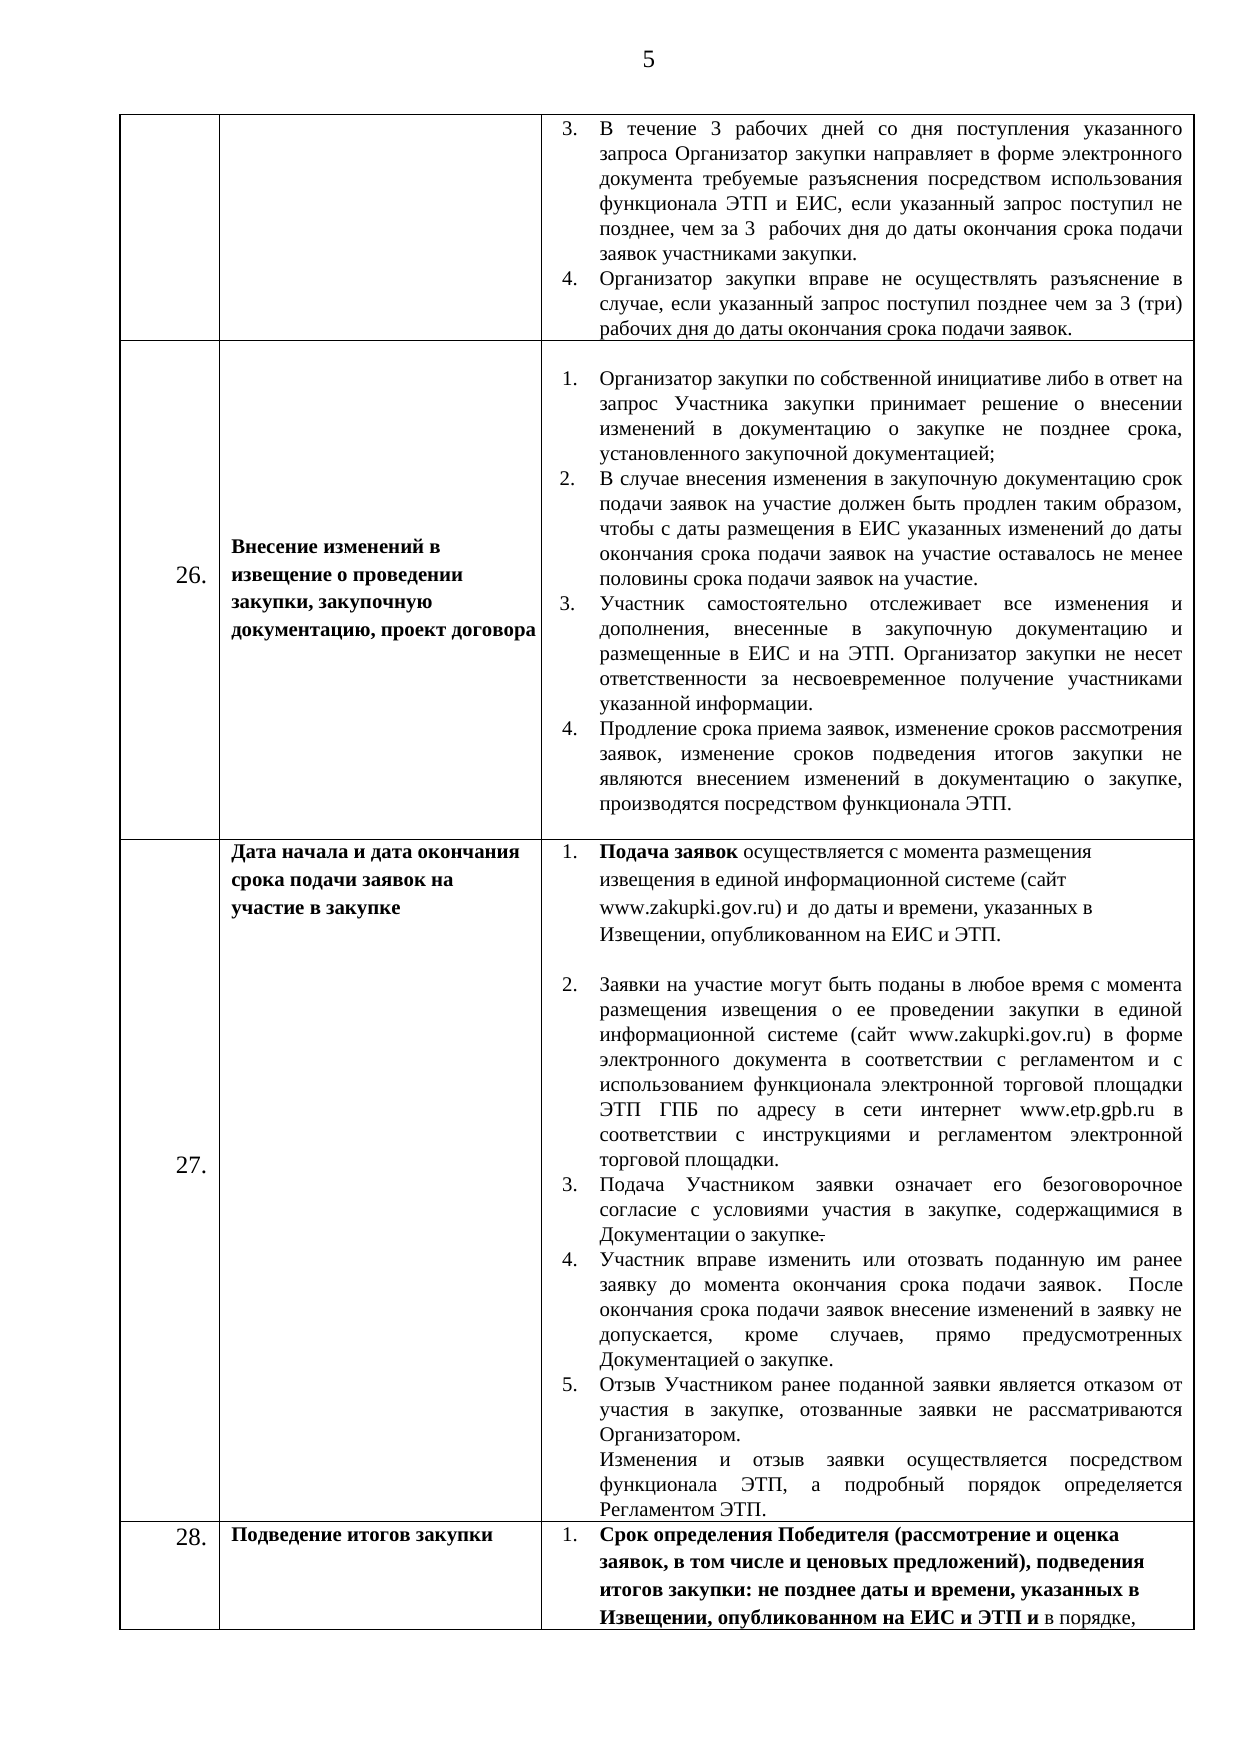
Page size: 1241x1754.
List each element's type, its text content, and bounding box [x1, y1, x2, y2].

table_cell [220, 115, 541, 340]
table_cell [542, 115, 1193, 340]
table_cell [121, 341, 219, 838]
table_cell [121, 1522, 219, 1629]
table_cell Подача заявок осуществляется с момента размещения извещения в единой информационной системе (сайт www.zakupki.gov.ru) и до даты и времени, указанных в Извещении, опубликованном на ЕИС и ЭТП. Заявки на участие могут быть поданы в любое время с момента размещения извещения о ее проведении закупки в единой информационной системе (сайт www.zakupki.gov.ru) в форме электронного документа в соответствии с регламентом и с использованием функционала электронной торговой площадки ЭТП ГПБ по адресу в сети интернет www.etp.gpb.ru в соответствии с инструкциями и регламентом электронной торговой площадки. Подача Участником заявки означает его безоговорочное согласие с условиями участия в закупке, содержащимися в Документации о закупке. Участник вправе изменить или отозвать поданную им ранее заявку до момента окончания срока подачи заявок. После окончания срока подачи заявок внесение изменений в заявку не допускается, кроме случаев, прямо предусмотренных Документацией о закупке. Отзыв Участником ранее поданной заявки является отказом от участия в закупке, отозванные заявки не рассматриваются Организатором. Изменения и отзыв заявки осуществляется посредством функционала ЭТП, а подробный порядок определяется Регламентом ЭТП. [542, 840, 1193, 1521]
table_cell [121, 115, 219, 340]
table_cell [220, 1522, 541, 1629]
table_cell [542, 1522, 1193, 1629]
table_cell Внесение изменений в извещение о проведении закупки, закупочную документацию, проект договора [220, 341, 541, 838]
table_cell [121, 840, 219, 1521]
table_cell Дата начала и дата окончания срока подачи заявок на участие в закупке [220, 840, 541, 1521]
table_cell Организатор закупки по собственной инициативе либо в ответ на запрос Участника закупки принимает решение о внесении изменений в документацию о закупке не позднее срока, установленного закупочной документацией; В случае внесения изменения в закупочную документацию срок подачи заявок на участие должен быть продлен таким образом, чтобы с даты размещения в ЕИС указанных изменений до даты окончания срока подачи заявок на участие оставалось не менее половины срока подачи заявок на участие. Участник самостоятельно отслеживает все изменения и дополнения, внесенные в закупочную документацию и размещенные в ЕИС и на ЭТП. Организатор закупки не несет ответственности за несвоевременное получение участниками указанной информации. Продление срока приема заявок, изменение сроков рассмотрения заявок, изменение сроков подведения итогов закупки не являются внесением изменений в документацию о закупке, производятся посредством функционала ЭТП. [542, 341, 1193, 838]
